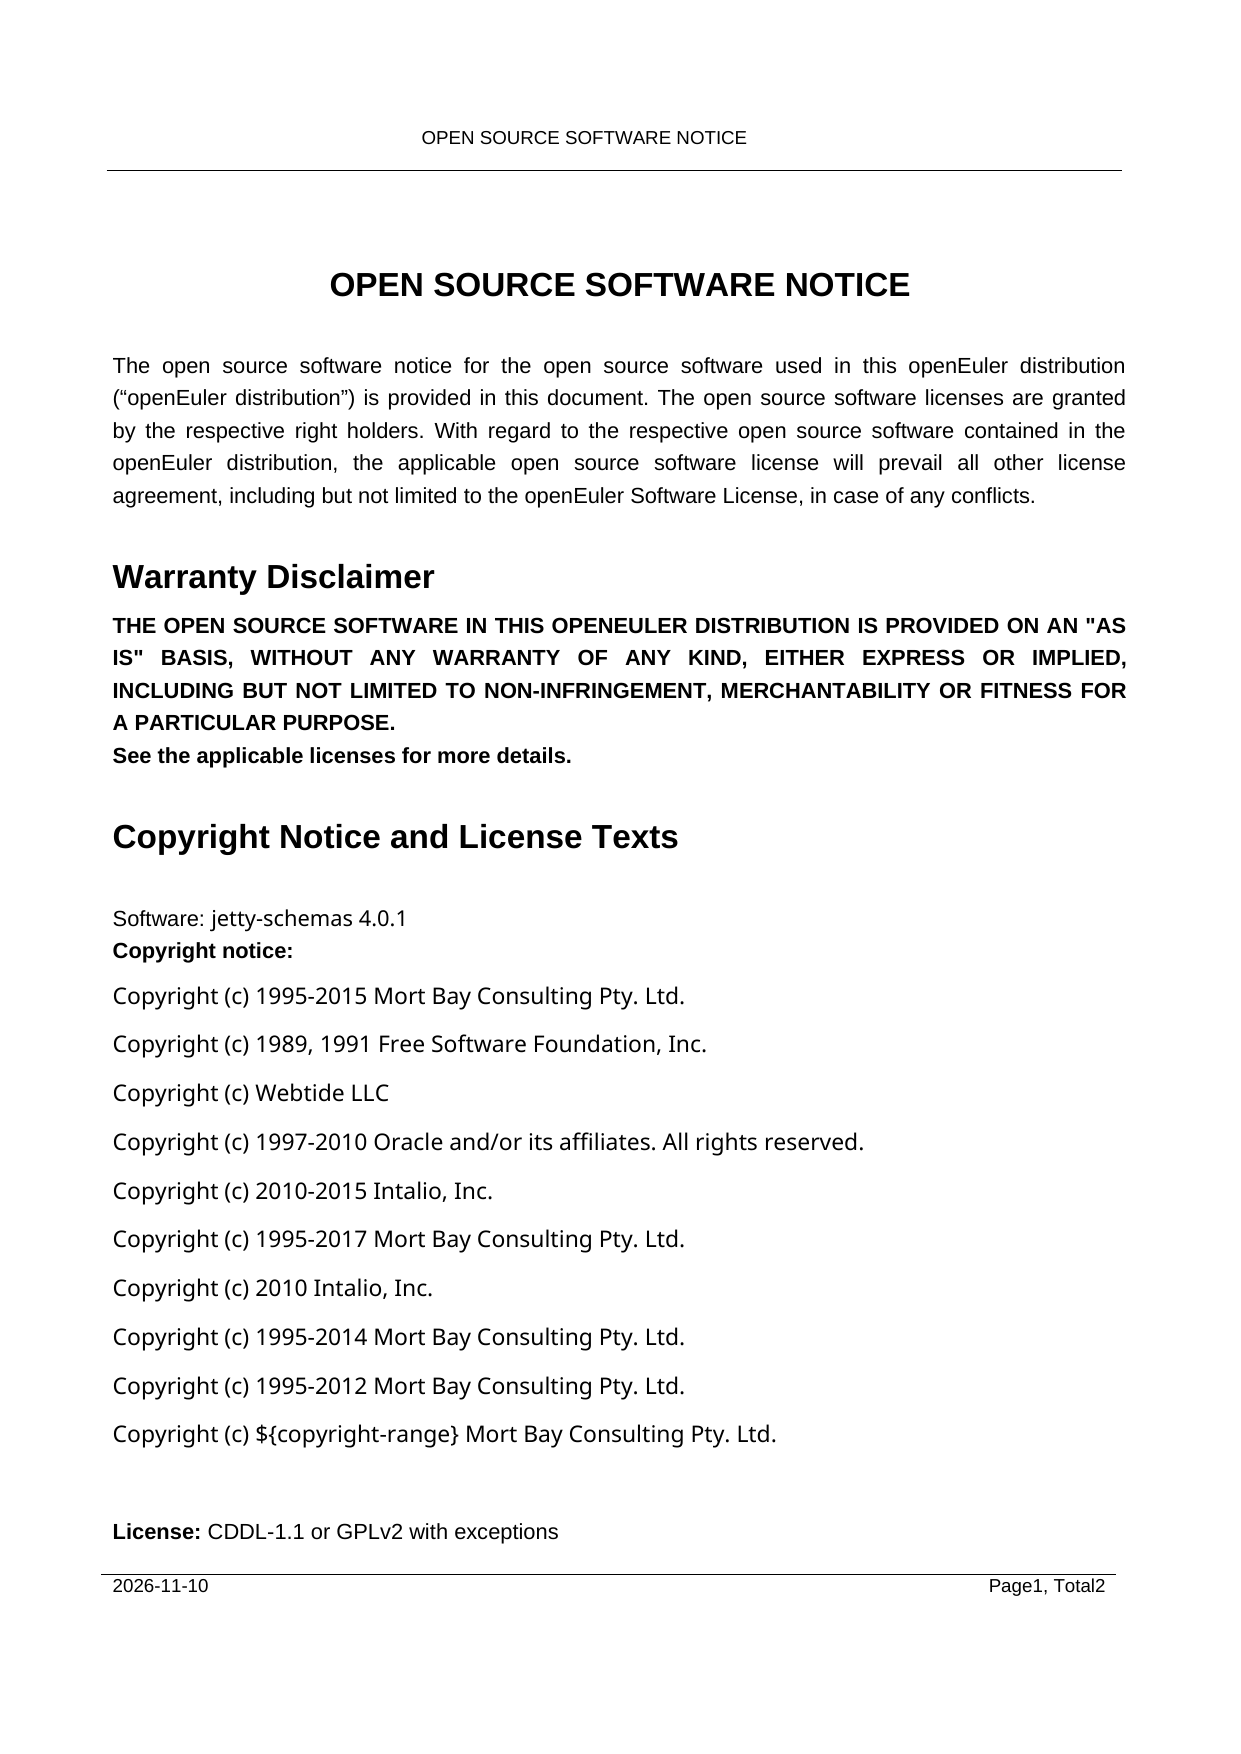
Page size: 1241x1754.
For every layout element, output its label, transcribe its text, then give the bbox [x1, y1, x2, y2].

text THE OPEN SOURCE SOFTWARE IN THIS OPENEULER DISTRIBUTION IS PROVIDED ON AN "AS IS" BASIS, WITHOUT ANY WARRANTY OF ANY KIND, EITHER EXPRESS OR IMPLIED, INCLUDING BUT NOT LIMITED TO NON-INFRINGEMENT, MERCHANTABILITY OR FITNESS FOR A PARTICULAR PURPOSE. See the applicable licenses for more details. [112, 609, 1128, 771]
text Software: jetty-schemas 4.0.1 [112, 901, 1128, 934]
text Copyright (c) 1995-2015 Mort Bay Consulting Pty. Ltd. Copyright (c) 1989, 1991 Free Software Foundation, Inc. Copyright (c) Webtide LLC Copyright (c) 1997-2010 Oracle and/or its affiliates. All rights reserved. Copyright (c) 2010-2015 Intalio, Inc. Copyright (c) 1995-2017 Mort Bay Consulting Pty. Ltd. Copyright (c) 2010 Intalio, Inc. Copyright (c) 1995-2014 Mort Bay Consulting Pty. Ltd. Copyright (c) 1995-2012 Mort Bay Consulting Pty. Ltd. Copyright (c) ${copyright-range} Mort Bay Consulting Pty. Ltd. [112, 979, 1128, 1499]
text Copyright notice: [112, 934, 1128, 966]
text Copyright Notice and License Texts [112, 804, 1128, 869]
text Warranty Disclaimer [112, 544, 1128, 609]
text License: CDDL-1.1 or GPLv2 with exceptions [112, 1515, 1128, 1548]
text OPEN SOURCE SOFTWARE NOTICE [112, 251, 1128, 316]
text The open source software notice for the open source software used in this openEuler distribution (“openEuler distribution”) is provided in this document. The open source software licenses are granted by the respective right holders. With regard to the respective open source software contained in the openEuler distribution, the applicable open source software license will prevail all other license agreement, including but not limited to the openEuler Software License, in case of any conflicts. [112, 349, 1128, 511]
